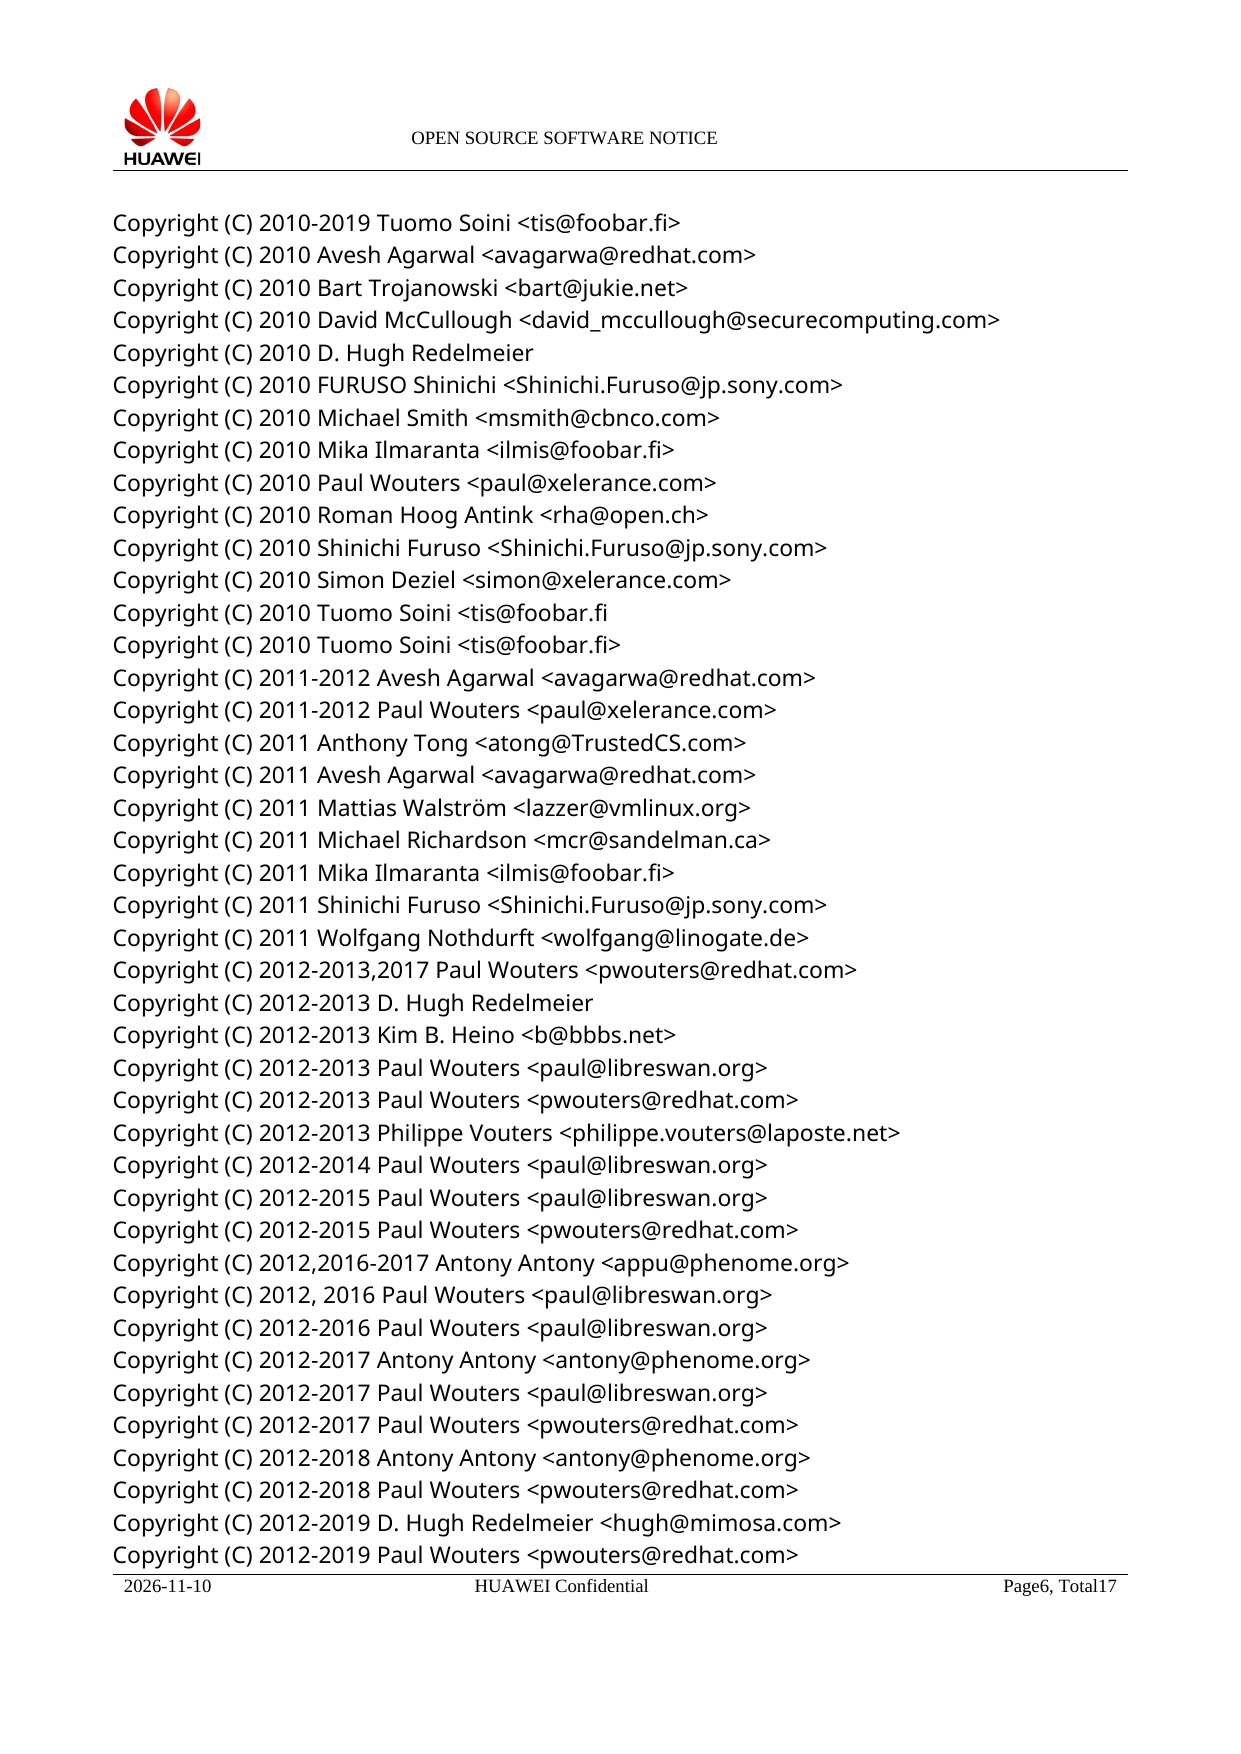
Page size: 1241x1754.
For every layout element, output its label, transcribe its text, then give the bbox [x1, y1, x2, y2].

text Copyright (C) 2010 David McCullough <david_mccullough@securecomputing.com> [112, 304, 1128, 336]
text Copyright (C) 2012-2017 Paul Wouters <pwouters@redhat.com> [112, 1409, 1128, 1441]
text Copyright (C) 2011 Mika Ilmaranta <ilmis@foobar.fi> [112, 856, 1128, 889]
text Copyright (C) 2010 D. Hugh Redelmeier [112, 336, 1128, 369]
text Copyright (C) 2012, 2016 Paul Wouters <paul@libreswan.org> [112, 1279, 1128, 1311]
text Copyright (C) 2012-2013 Paul Wouters <paul@libreswan.org> [112, 1051, 1128, 1084]
text Copyright (C) 2011 Avesh Agarwal <avagarwa@redhat.com> [112, 759, 1128, 791]
text Copyright (C) 2010 Simon Deziel <simon@xelerance.com> [112, 564, 1128, 596]
text Copyright (C) 2012-2013 Kim B. Heino <b@bbbs.net> [112, 1019, 1128, 1051]
text Copyright (C) 2010 Roman Hoog Antink <rha@open.ch> [112, 499, 1128, 531]
text Copyright (C) 2012-2013 Paul Wouters <pwouters@redhat.com> [112, 1084, 1128, 1116]
text Copyright (C) 2010 Shinichi Furuso <Shinichi.Furuso@jp.sony.com> [112, 531, 1128, 564]
text Copyright (C) 2010 Mika Ilmaranta <ilmis@foobar.fi> [112, 434, 1128, 466]
text Copyright (C) 2012-2013 Philippe Vouters <philippe.vouters@laposte.net> [112, 1116, 1128, 1149]
text Copyright (C) 2012-2014 Paul Wouters <paul@libreswan.org> [112, 1149, 1128, 1181]
text Copyright (C) 2012,2016-2017 Antony Antony <appu@phenome.org> [112, 1246, 1128, 1279]
text Copyright (C) 2011-2012 Paul Wouters <paul@xelerance.com> [112, 694, 1128, 726]
text Copyright (C) 2011 Wolfgang Nothdurft <wolfgang@linogate.de> [112, 921, 1128, 954]
text Copyright (C) 2012-2016 Paul Wouters <paul@libreswan.org> [112, 1311, 1128, 1344]
text Copyright (C) 2012-2013 D. Hugh Redelmeier [112, 986, 1128, 1019]
text Copyright (C) 2011 Michael Richardson <mcr@sandelman.ca> [112, 824, 1128, 856]
text Copyright (C) 2012-2013,2017 Paul Wouters <pwouters@redhat.com> [112, 954, 1128, 986]
text Copyright (C) 2012-2019 Paul Wouters <pwouters@redhat.com> [112, 1539, 1128, 1571]
text Copyright (C) 2010 Tuomo Soini <tis@foobar.fi [112, 596, 1128, 629]
text Copyright (C) 2010 Avesh Agarwal <avagarwa@redhat.com> [112, 239, 1128, 271]
picture [124, 88, 201, 165]
text Copyright (C) 2011 Anthony Tong <atong@TrustedCS.com> [112, 726, 1128, 759]
text Copyright (C) 2012-2015 Paul Wouters <paul@libreswan.org> [112, 1181, 1128, 1214]
text Copyright (C) 2011 Mattias Walström <lazzer@vmlinux.org> [112, 791, 1128, 824]
text Copyright (C) 2012-2017 Paul Wouters <paul@libreswan.org> [112, 1376, 1128, 1409]
text Copyright (C) 2011 Shinichi Furuso <Shinichi.Furuso@jp.sony.com> [112, 889, 1128, 921]
text Copyright (C) 2010 Bart Trojanowski <bart@jukie.net> [112, 271, 1128, 304]
text Copyright (C) 2010 Michael Smith <msmith@cbnco.com> [112, 401, 1128, 434]
text Copyright (C) 2012-2018 Paul Wouters <pwouters@redhat.com> [112, 1474, 1128, 1506]
text Copyright (C) 2010-2019 Tuomo Soini <tis@foobar.fi> [112, 206, 1128, 239]
text Copyright (C) 2010 Paul Wouters <paul@xelerance.com> [112, 466, 1128, 499]
text Copyright (C) 2012-2019 D. Hugh Redelmeier <hugh@mimosa.com> [112, 1506, 1128, 1539]
text Copyright (C) 2012-2015 Paul Wouters <pwouters@redhat.com> [112, 1214, 1128, 1246]
text Copyright (C) 2012-2017 Antony Antony <antony@phenome.org> [112, 1344, 1128, 1376]
text Copyright (C) 2010 Tuomo Soini <tis@foobar.fi> [112, 629, 1128, 661]
text Copyright (C) 2012-2018 Antony Antony <antony@phenome.org> [112, 1441, 1128, 1474]
text Copyright (C) 2011-2012 Avesh Agarwal <avagarwa@redhat.com> [112, 661, 1128, 694]
text Copyright (C) 2010 FURUSO Shinichi <Shinichi.Furuso@jp.sony.com> [112, 369, 1128, 401]
